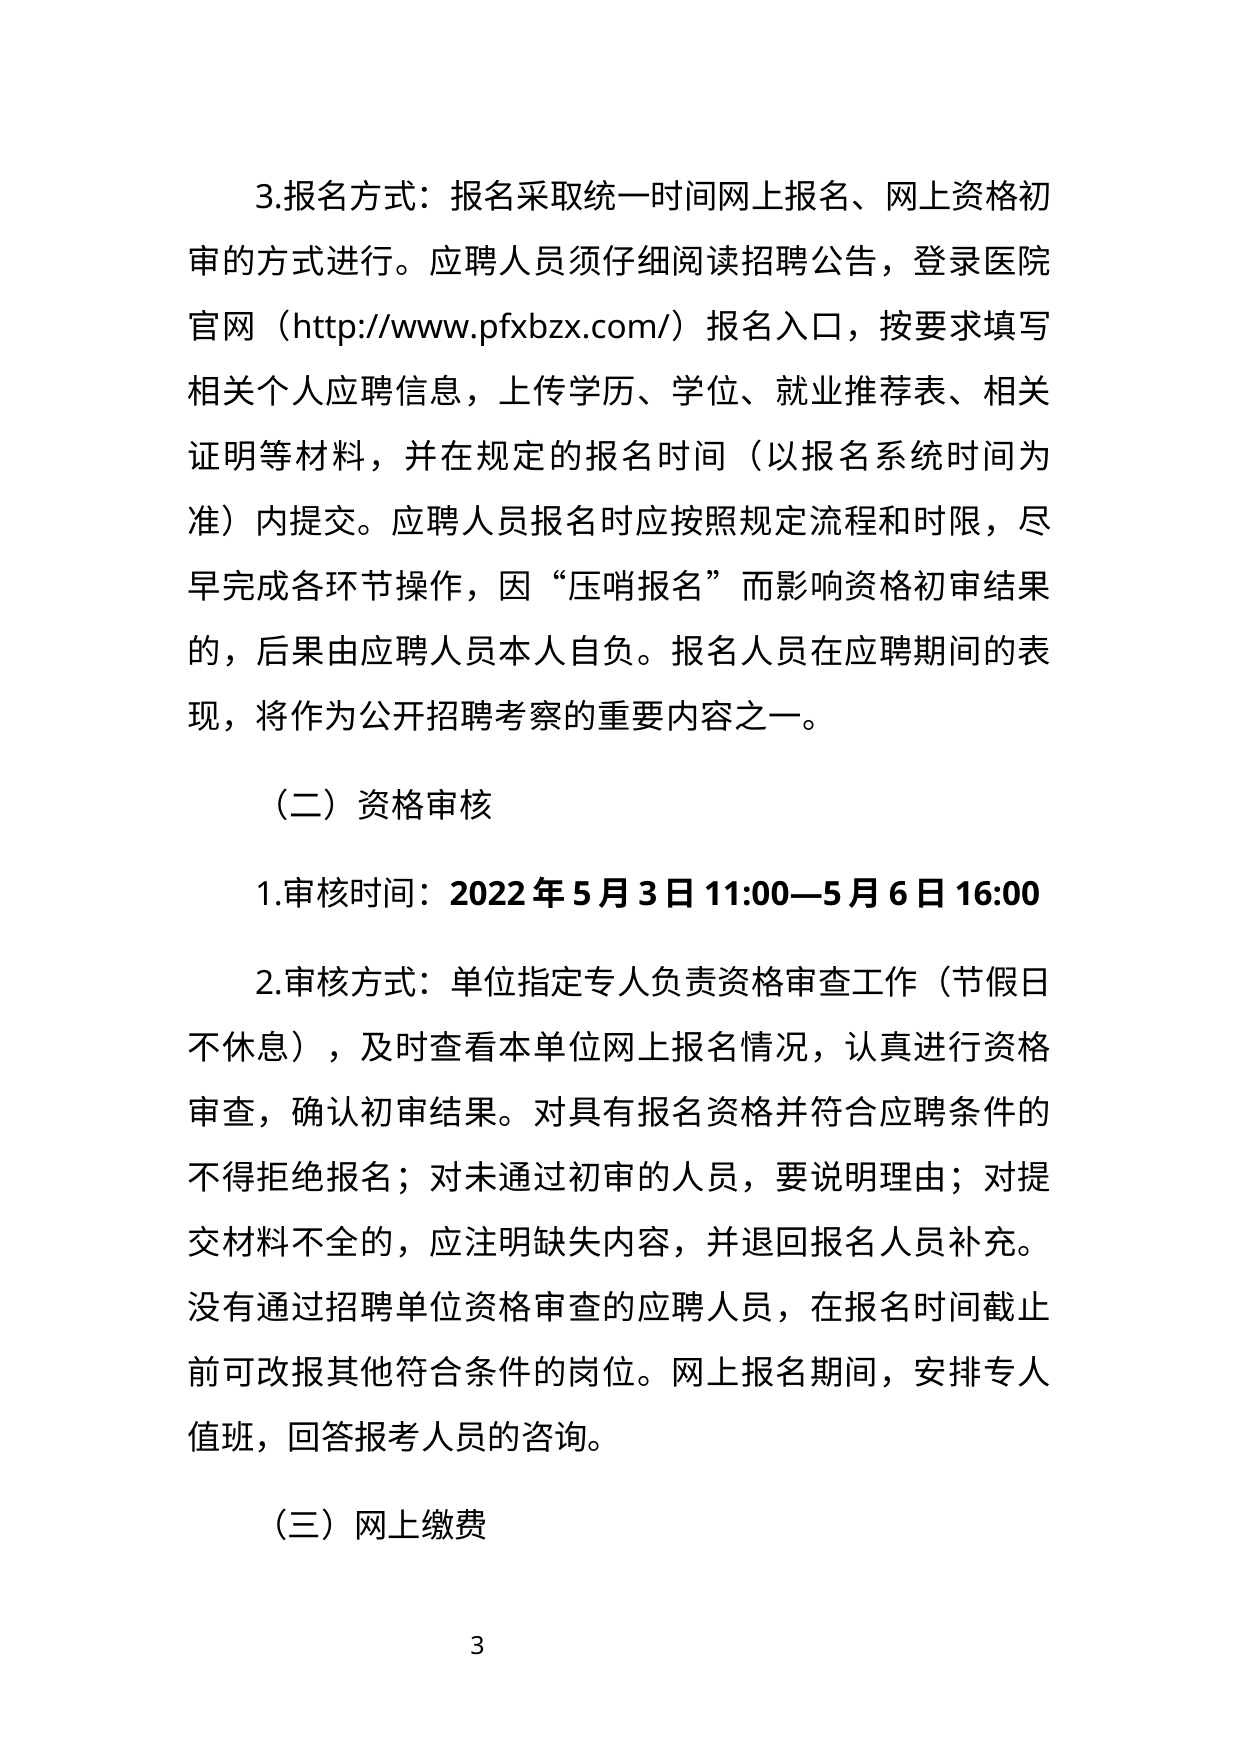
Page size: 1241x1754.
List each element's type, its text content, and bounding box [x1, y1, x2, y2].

text 1.审核时间：2022年5月3日11:00—5月6日16:00 [187, 859, 1053, 924]
text 2.审核方式：单位指定专人负责资格审查工作（节假日不休息），及时查看本单位网上报名情况，认真进行资格审查，确认初审结果。对具有报名资格并符合应聘条件的，不得拒绝报名；对未通过初审的人员，要说明理由；对提交材料不全的，应注明缺失内容，并退回报名人员补充。没有通过招聘单位资格审查的应聘人员，在报名时间截止前可改报其他符合条件的岗位。网上报名期间，安排专人值班，回答报考人员的咨询。 [187, 947, 1053, 1467]
text 3.报名方式：报名采取统一时间网上报名、网上资格初审的方式进行。应聘人员须仔细阅读招聘公告，登录医院官网（http://www.pfxbzx.com/）报名入口，按要求填写相关个人应聘信息，上传学历、学位、就业推荐表、相关证明等材料，并在规定的报名时间（以报名系统时间为准）内提交。应聘人员报名时应按照规定流程和时限，尽早完成各环节操作，因“压哨报名”而影响资格初审结果的，后果由应聘人员本人自负。报名人员在应聘期间的表现，将作为公开招聘考察的重要内容之一。 [187, 162, 1053, 747]
text （三）网上缴费 [187, 1491, 1053, 1556]
text （二）资格审核 [187, 770, 1053, 835]
